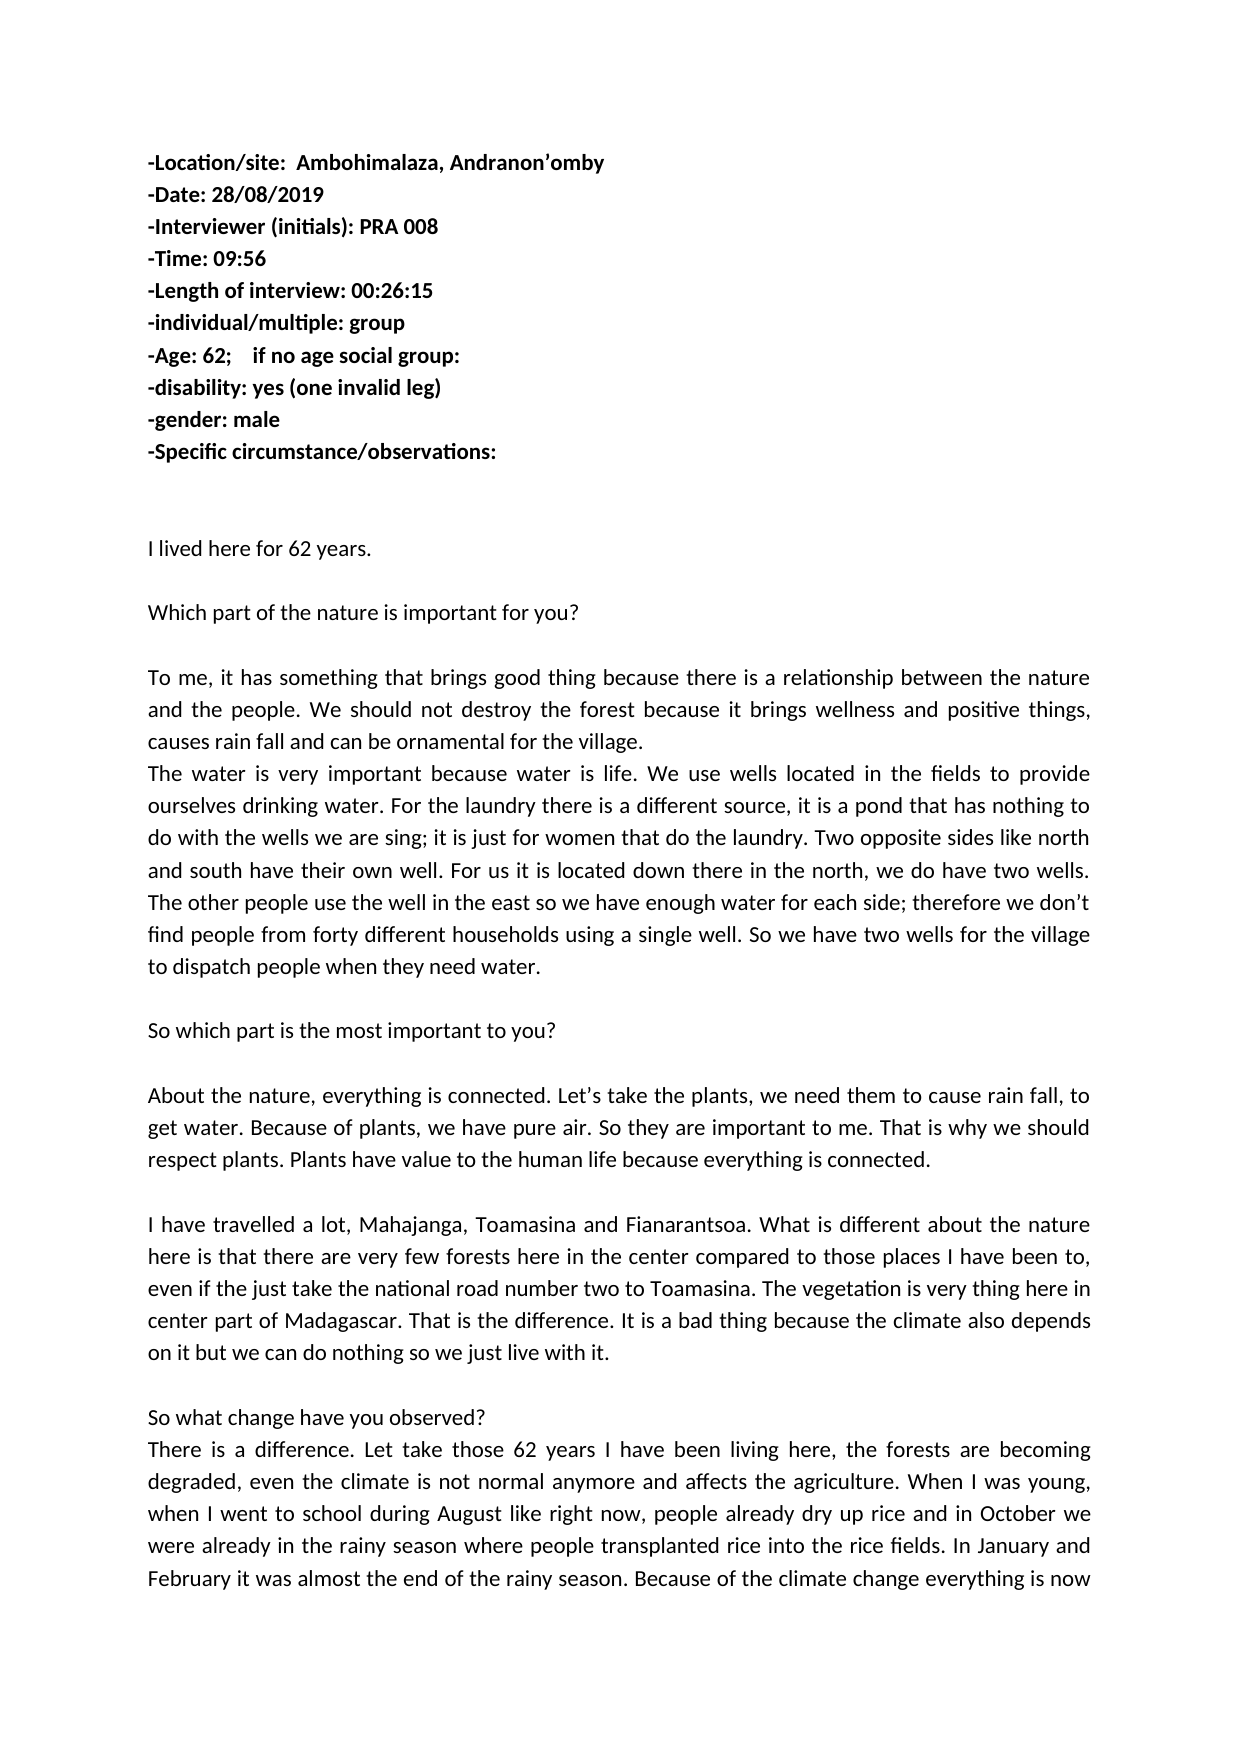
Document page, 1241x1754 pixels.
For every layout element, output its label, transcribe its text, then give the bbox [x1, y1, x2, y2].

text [148, 1435, 1093, 1592]
text -Age: 62; if no age social group: [148, 341, 1093, 369]
text I have travelled a lot, Mahajanga, Toamasina and Fianarantsoa. What is different about the nature here is that there are very few forests here in the center compared to those places I have been to, even if the just take the national road number two to Toamasina. The vegetation is very thing here in center part of Madagascar. That is the difference. It is a bad thing because the climate also depends on it but we can do nothing so we just live with it. [148, 1210, 1093, 1367]
text -Time: 09:56 [148, 244, 1093, 272]
text To me, it has something that brings good thing because there is a relationship between the nature and the people. We should not destroy the forest because it brings wellness and positive things, causes rain fall and can be ornamental for the village. [148, 663, 1093, 755]
text -disability: yes (one invalid leg) [148, 373, 1093, 401]
text -Length of interview: 00:26:15 [148, 276, 1093, 304]
text -Location/site: Ambohimalaza, Andranon’omby [148, 148, 1093, 176]
text -individual/multiple: group [148, 308, 1093, 337]
text -gender: male [148, 405, 1093, 433]
text So what change have you observed? [148, 1403, 1093, 1431]
text Which part of the nature is important for you? [148, 598, 1093, 626]
text The water is very important because water is life. We use wells located in the fields to provide ourselves drinking water. For the laundry there is a different source, it is a pond that has nothing to do with the wells we are sing; it is just for women that do the laundry. Two opposite sides like north and south have their own well. For us it is located down there in the north, we do have two wells. The other people use the well in the east so we have enough water for each side; therefore we don’t find people from forty different households using a single well. So we have two wells for the village to dispatch people when they need water. [148, 759, 1093, 980]
text So which part is the most important to you? [148, 1017, 1093, 1045]
text About the nature, everything is connected. Let’s take the plants, we need them to cause rain fall, to get water. Because of plants, we have pure air. So they are important to me. That is why we should respect plants. Plants have value to the human life because everything is connected. [148, 1081, 1093, 1173]
text I lived here for 62 years. [148, 534, 1093, 562]
text -Interviewer (initials): PRA 008 [148, 212, 1093, 240]
text -Date: 28/08/2019 [148, 180, 1093, 208]
text -Specific circumstance/observations: [148, 437, 1093, 465]
